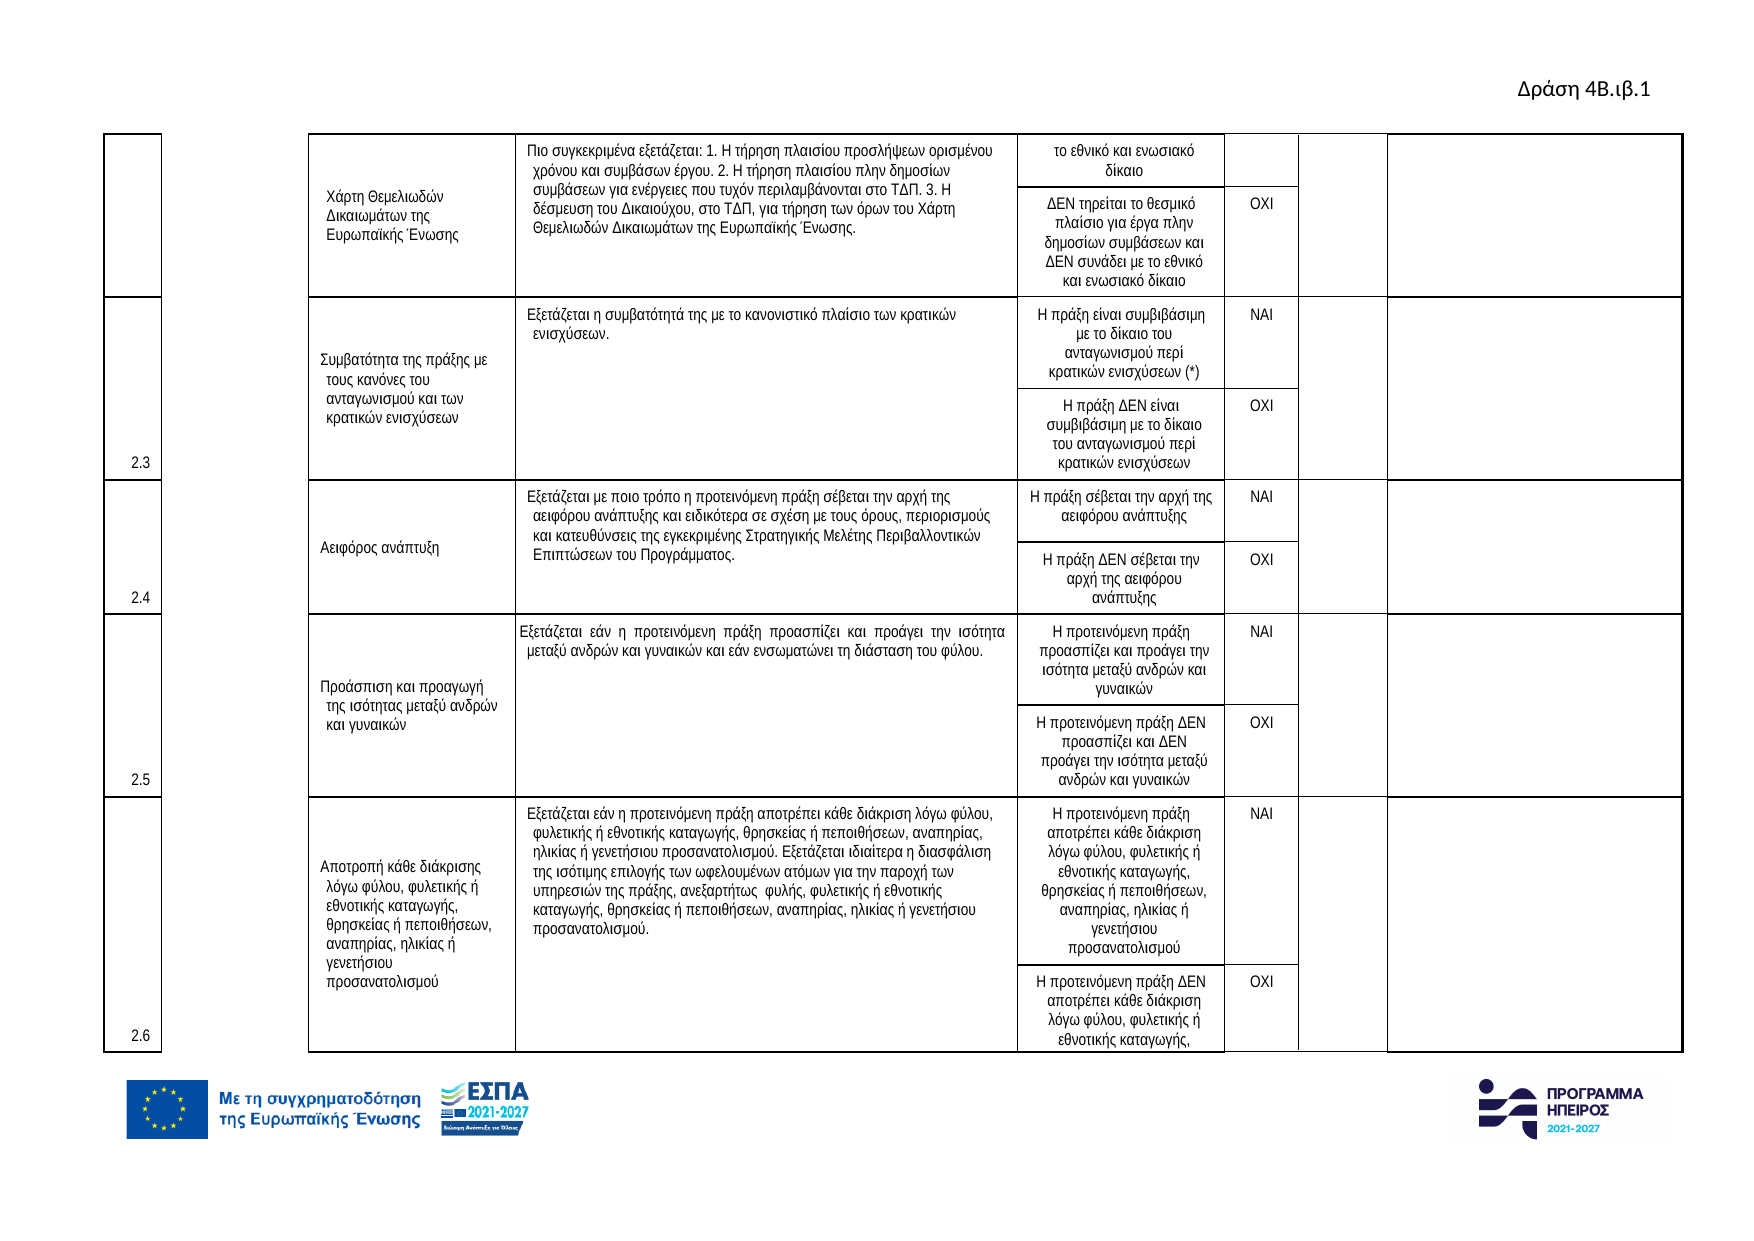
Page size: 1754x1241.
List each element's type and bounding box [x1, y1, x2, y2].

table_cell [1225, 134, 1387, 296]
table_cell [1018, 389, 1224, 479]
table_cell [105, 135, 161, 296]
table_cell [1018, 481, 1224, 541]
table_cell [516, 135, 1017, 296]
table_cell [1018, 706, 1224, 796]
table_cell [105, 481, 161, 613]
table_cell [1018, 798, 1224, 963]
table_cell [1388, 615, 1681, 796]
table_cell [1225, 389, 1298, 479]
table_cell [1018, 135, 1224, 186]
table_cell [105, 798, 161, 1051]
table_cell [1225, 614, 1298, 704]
picture [126, 1075, 538, 1146]
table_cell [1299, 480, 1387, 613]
picture [1446, 1075, 1669, 1145]
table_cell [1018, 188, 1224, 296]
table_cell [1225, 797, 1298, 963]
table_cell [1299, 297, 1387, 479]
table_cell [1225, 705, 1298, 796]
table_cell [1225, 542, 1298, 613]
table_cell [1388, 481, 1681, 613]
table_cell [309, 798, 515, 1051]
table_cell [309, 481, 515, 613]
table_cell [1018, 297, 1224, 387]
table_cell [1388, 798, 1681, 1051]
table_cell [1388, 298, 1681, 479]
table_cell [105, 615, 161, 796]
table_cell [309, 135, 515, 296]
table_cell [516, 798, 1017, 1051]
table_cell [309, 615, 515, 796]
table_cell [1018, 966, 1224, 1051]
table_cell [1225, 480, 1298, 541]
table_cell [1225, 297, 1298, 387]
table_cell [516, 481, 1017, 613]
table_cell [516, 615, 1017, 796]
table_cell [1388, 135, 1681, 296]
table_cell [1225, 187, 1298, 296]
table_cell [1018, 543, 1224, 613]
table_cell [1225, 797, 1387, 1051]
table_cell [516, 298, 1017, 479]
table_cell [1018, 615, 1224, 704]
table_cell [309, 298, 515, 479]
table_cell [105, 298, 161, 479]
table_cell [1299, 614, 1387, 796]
